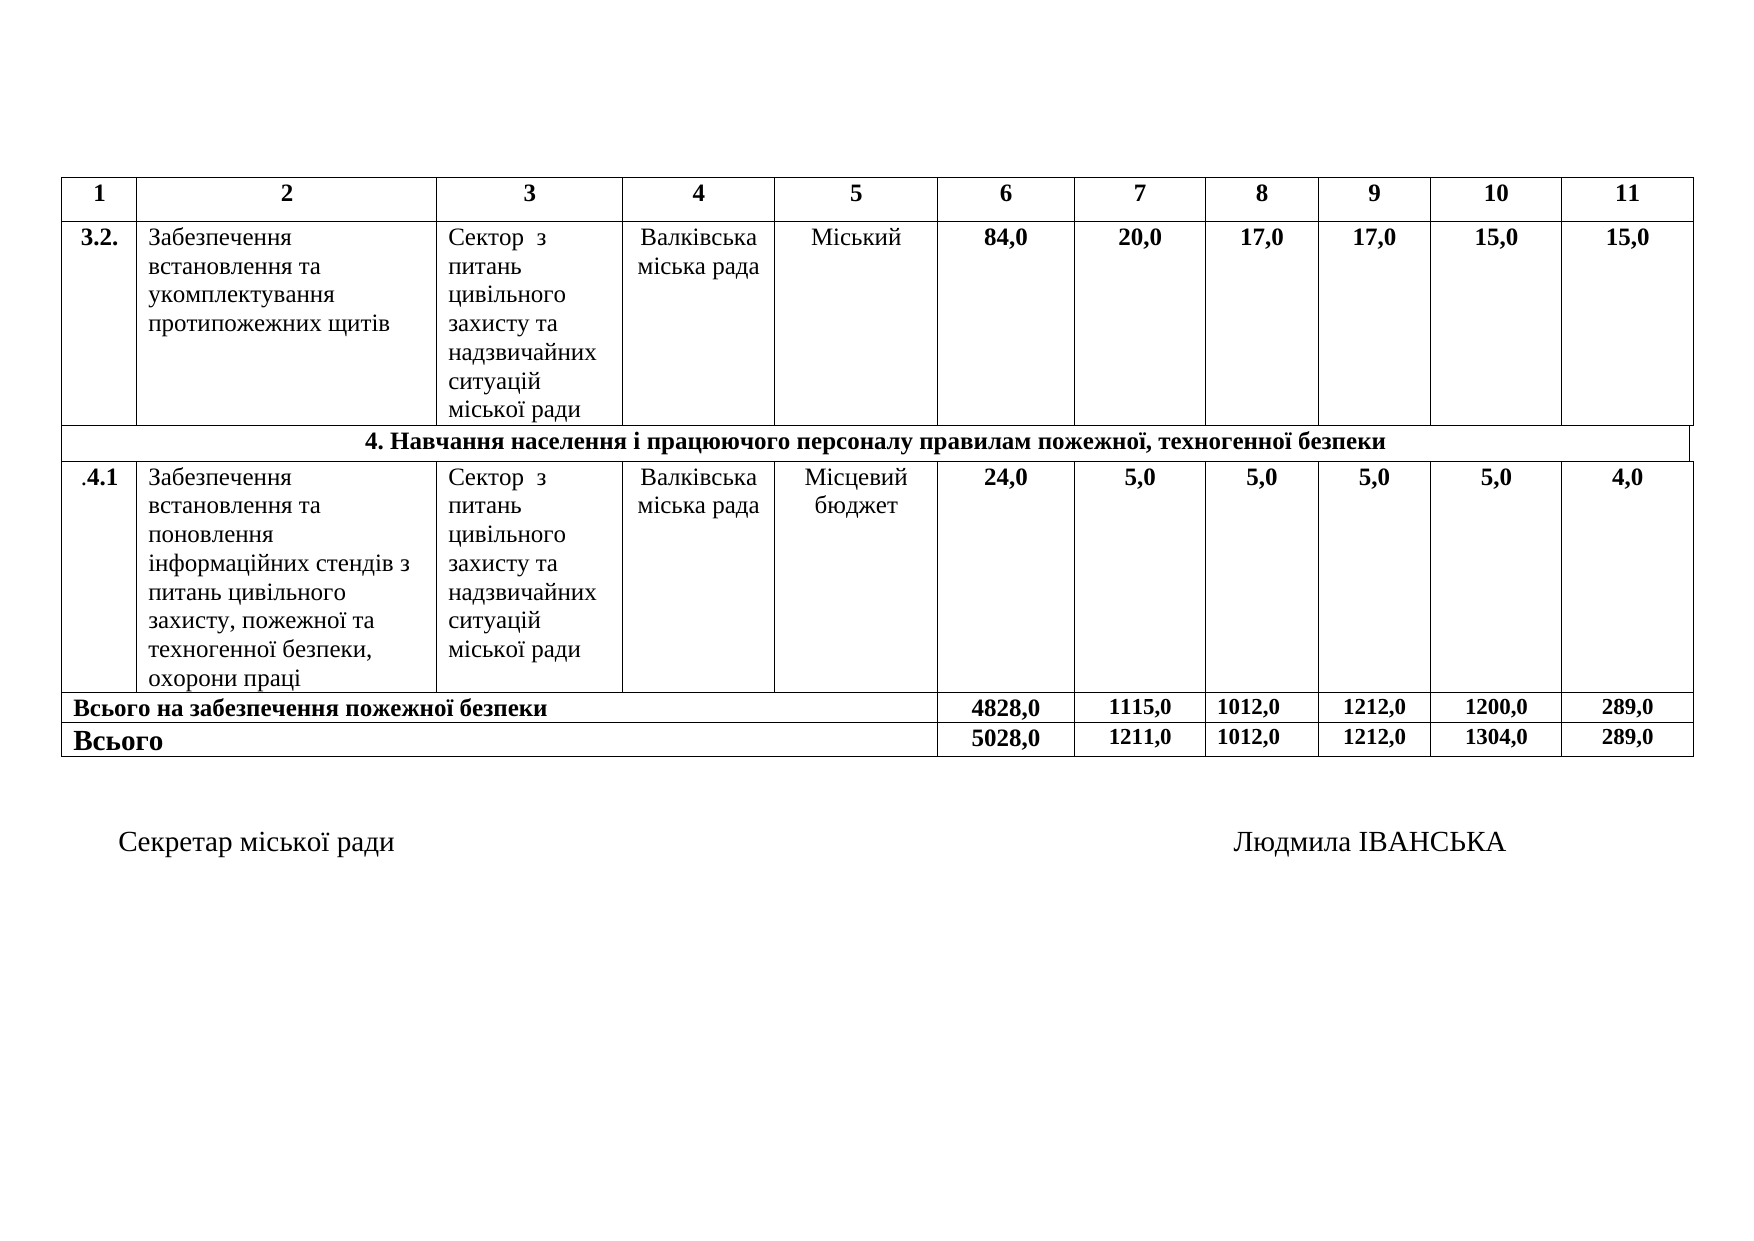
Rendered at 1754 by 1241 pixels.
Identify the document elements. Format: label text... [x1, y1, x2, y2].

table_cell Місцевий бюджет [775, 462, 937, 692]
table_cell 17,0 [1319, 222, 1430, 425]
table_cell 6 [938, 178, 1074, 221]
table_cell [437, 222, 622, 425]
table_cell 5,0 [1319, 462, 1430, 692]
table_cell 289,0 [1562, 723, 1693, 756]
table_cell 1012,0 [1206, 723, 1318, 756]
table_cell Всього на забезпечення пожежної безпеки [62, 693, 937, 722]
table_cell 1115,0 [1075, 693, 1205, 722]
table_cell 20,0 [1075, 222, 1205, 425]
table_cell 3.2. [62, 222, 136, 425]
table_cell Забезпечення встановлення та поновлення інформаційних стендів з питань цивільного захисту, пожежної та техногенної безпеки, охорони праці [137, 462, 436, 692]
table_cell 4828,0 [938, 693, 1074, 722]
table_cell 1012,0 [1206, 693, 1318, 722]
table_cell .4.1 [62, 462, 136, 692]
table_cell 24,0 [938, 462, 1074, 692]
table_cell 8 [1206, 178, 1318, 221]
table_cell Валківська міська рада [623, 462, 774, 692]
table_cell Всього [62, 723, 937, 756]
table_cell Валківська міська рада [623, 222, 774, 425]
table_cell 4,0 [1562, 462, 1693, 692]
table_cell Міський [775, 222, 937, 425]
table_cell Сектор з питань цивільного захисту та надзвичайних ситуацій міської ради [437, 462, 622, 692]
table_cell 5,0 [1206, 462, 1318, 692]
table_cell 84,0 [938, 222, 1074, 425]
table_cell 15,0 [1431, 222, 1561, 425]
table_cell 289,0 [1562, 693, 1693, 722]
table_cell Забезпечення встановлення та укомплектування протипожежних щитів [137, 222, 436, 425]
table_cell 1212,0 [1319, 723, 1430, 756]
table_cell 7 [1075, 178, 1205, 221]
table_cell 17,0 [1206, 222, 1318, 425]
table_cell 5,0 [1431, 462, 1561, 692]
table_cell 1304,0 [1431, 723, 1561, 756]
table_cell 2 [137, 178, 436, 221]
table_cell 4. Навчання населення і працюючого персоналу правилам пожежної, техногенної безпеки [62, 426, 1689, 461]
table_cell 11 [1562, 178, 1693, 221]
table_cell 3 [437, 178, 622, 221]
table_cell 4 [623, 178, 774, 221]
table_cell 1200,0 [1431, 693, 1561, 722]
text Секретар міської ради Людмила ІВАНСЬКА [118, 824, 1636, 858]
table_cell 9 [1319, 178, 1430, 221]
table_cell 1211,0 [1075, 723, 1205, 756]
table_cell 10 [1431, 178, 1561, 221]
table_cell 5 [775, 178, 937, 221]
table_cell 15,0 [1562, 222, 1693, 425]
table_cell 5,0 [1075, 462, 1205, 692]
table_cell 1 [62, 178, 136, 221]
table_cell 1212,0 [1319, 693, 1430, 722]
table_cell 5028,0 [938, 723, 1074, 756]
